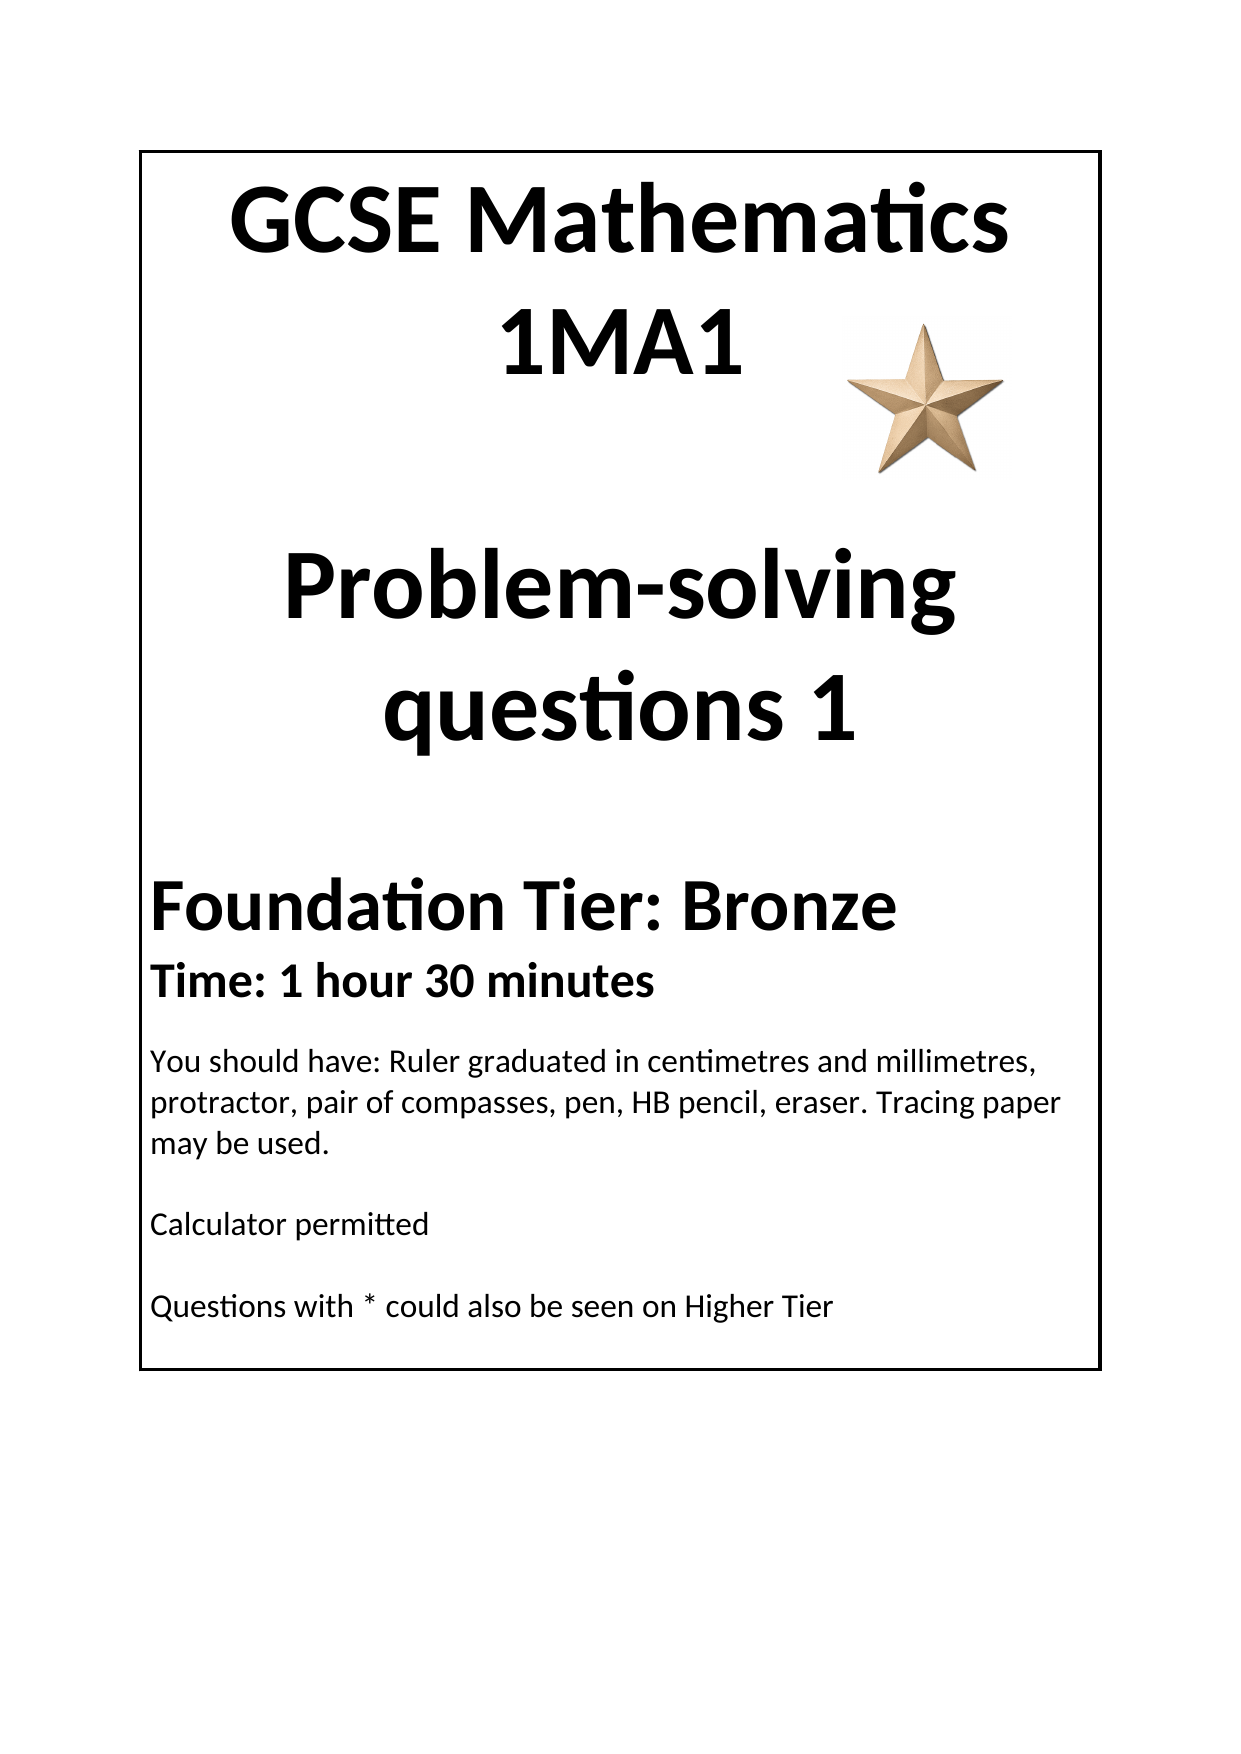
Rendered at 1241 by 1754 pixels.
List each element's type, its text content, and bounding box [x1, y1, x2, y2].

picture [842, 316, 1012, 480]
text You should have: Ruler graduated in centimetres and millimetres, protractor, pair of compasses, pen, HB pencil, eraser. Tracing paper may be used. [142, 1035, 1098, 1162]
text Problem-solving questions 1 [150, 521, 1090, 766]
text GCSE Mathematics [142, 153, 1098, 277]
text Foundation Tier: Bronze [150, 857, 1090, 949]
text Calculator permitted [150, 1203, 1090, 1244]
text 1MA1 [150, 277, 1090, 399]
text Time: 1 hour 30 minutes [150, 949, 1090, 1010]
text Questions with * could also be seen on Higher Tier [150, 1285, 1090, 1325]
